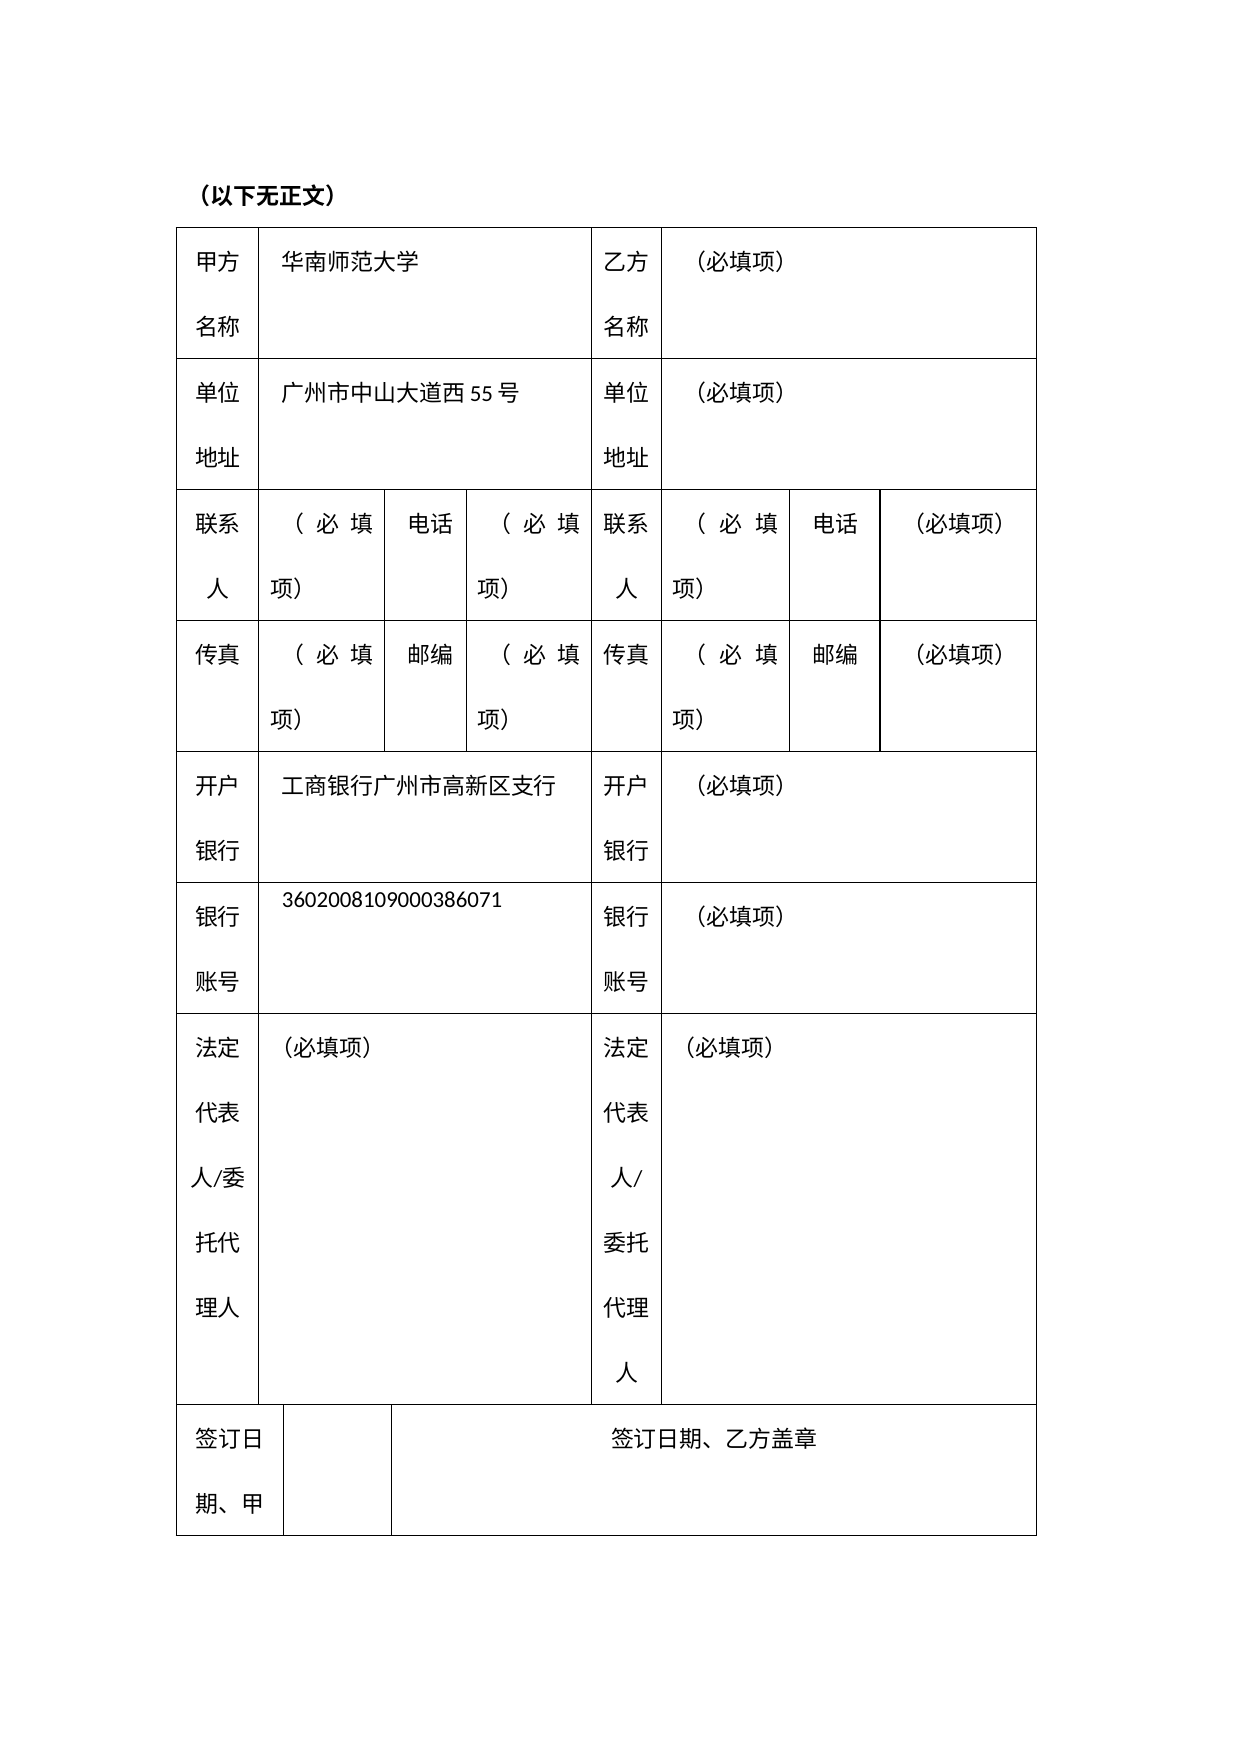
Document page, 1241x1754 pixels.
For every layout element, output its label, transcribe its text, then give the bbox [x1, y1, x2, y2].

table_cell （必填项） [259, 1014, 591, 1404]
table_cell 开户 银行 [592, 752, 661, 882]
table_cell （必填项） [467, 490, 591, 620]
table_cell 银行 账号 [177, 883, 258, 1013]
table_header （必填项） [662, 228, 1036, 358]
table_cell 单位 地址 [177, 359, 258, 489]
table_cell （必填项） [259, 621, 384, 751]
table_cell （必填项） [881, 621, 1036, 751]
table_cell 法定代表人/委托代理人 [592, 1014, 661, 1404]
table_cell 邮编 [790, 621, 879, 751]
table_cell 签订日期、甲方盖章 [177, 1405, 283, 1535]
table_cell （必填项） [259, 490, 384, 620]
table_header 乙方 名称 [592, 228, 661, 358]
table_cell （必填项） [662, 752, 1036, 882]
table_header 甲方 名称 [177, 228, 258, 358]
table_cell 联系人 [592, 490, 661, 620]
table_cell 签订日期、乙方盖章 [392, 1405, 1036, 1535]
table_cell （必填项） [662, 359, 1036, 489]
table_cell （必填项） [662, 1014, 1036, 1404]
table_cell 工商银行广州市高新区支行 [259, 752, 591, 882]
table_cell 3602008109000386071 [259, 883, 591, 1013]
table_cell （必填项） [662, 621, 789, 751]
text （以下无正文） [187, 162, 1053, 227]
table_cell 邮编 [385, 621, 466, 751]
table_cell 联系人 [177, 490, 258, 620]
table_cell 银行 账号 [592, 883, 661, 1013]
table_cell （必填项） [881, 490, 1036, 620]
table_header 华南师范大学 [259, 228, 591, 358]
table_cell （必填项） [467, 621, 591, 751]
table_cell 法定代表人/委托代理人 [177, 1014, 258, 1404]
table_cell （必填项） [662, 883, 1036, 1013]
table_cell 电话 [790, 490, 879, 620]
table_cell 传真 [592, 621, 661, 751]
table_cell 电话 [385, 490, 466, 620]
table_cell 开户 银行 [177, 752, 258, 882]
table_cell 传真 [177, 621, 258, 751]
table_cell 单位 地址 [592, 359, 661, 489]
table_cell （必填项） [662, 490, 789, 620]
table_cell 广州市中山大道西55号 [259, 359, 591, 489]
